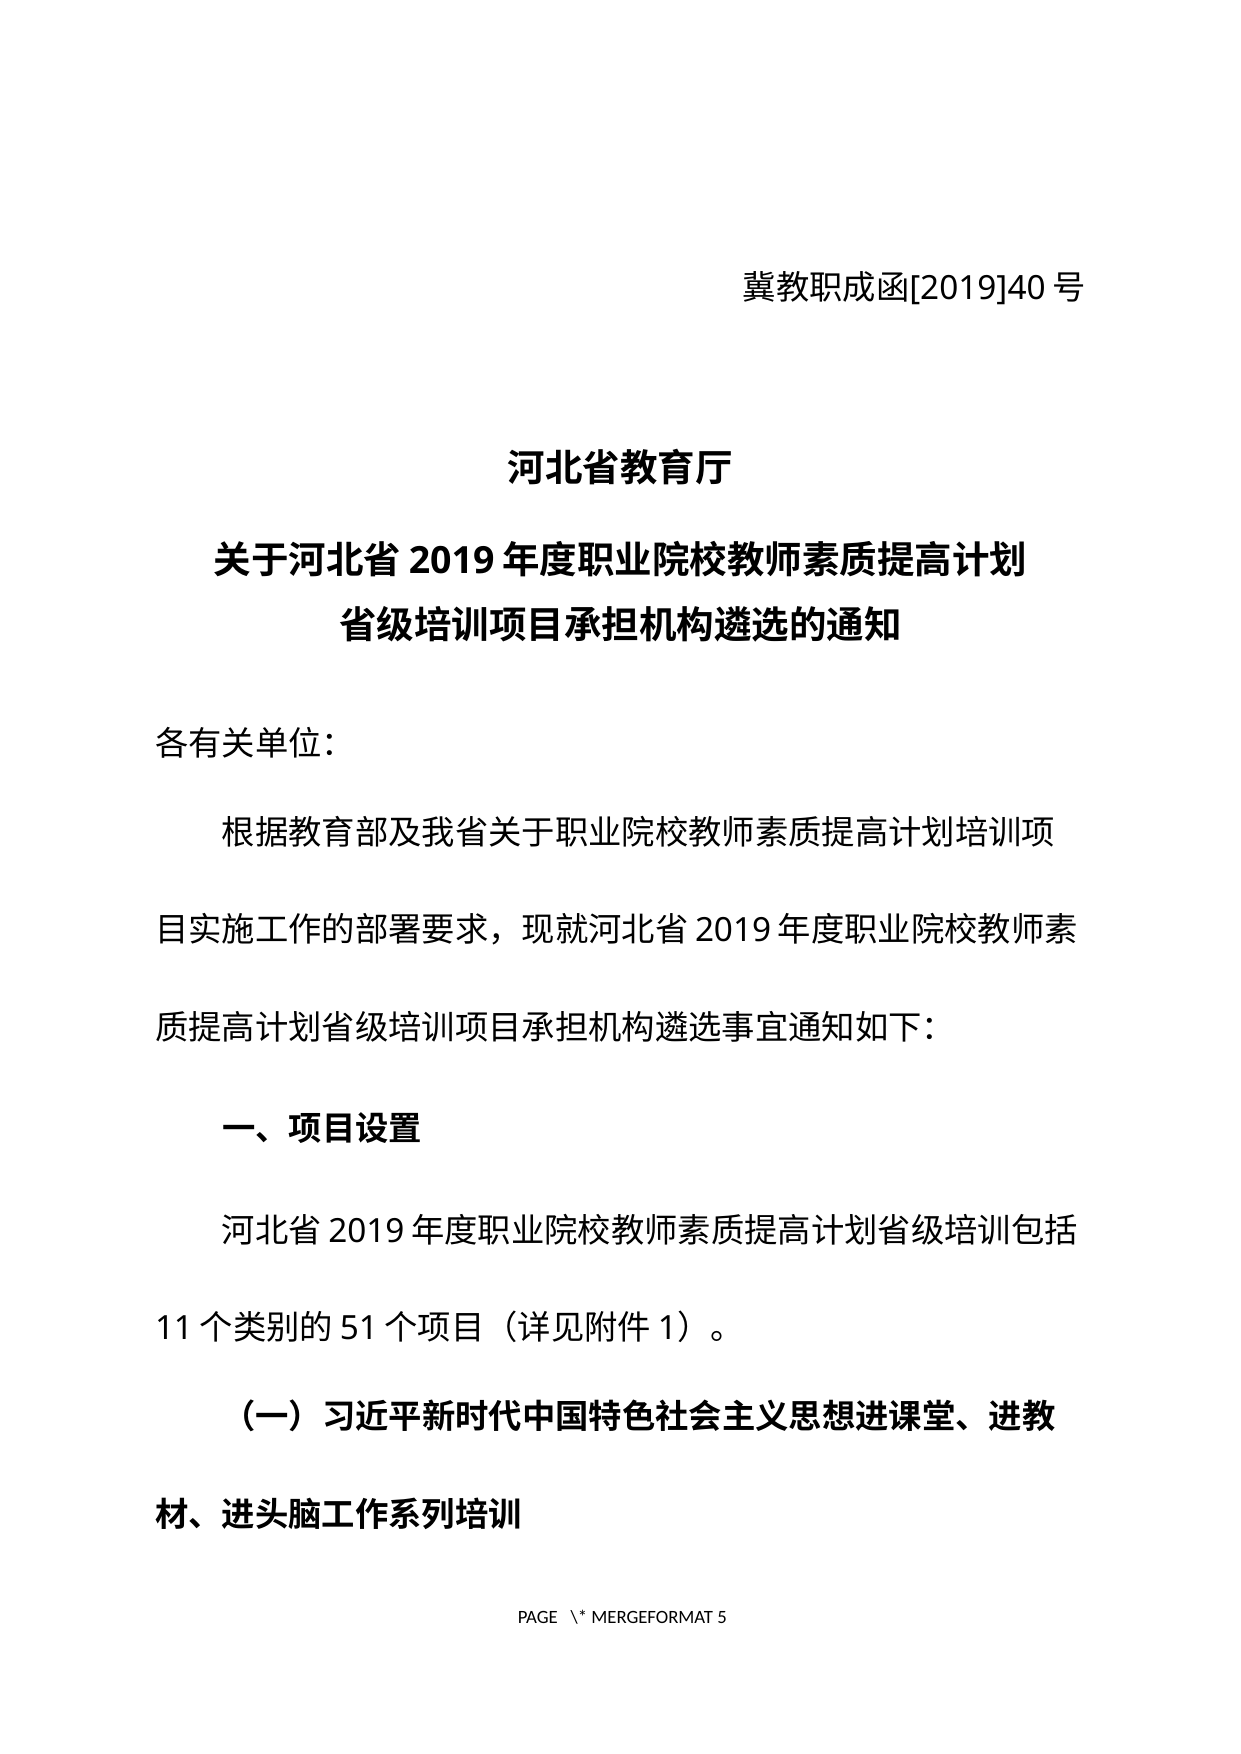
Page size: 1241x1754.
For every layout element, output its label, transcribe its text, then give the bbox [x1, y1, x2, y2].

text 河北省教育厅 [155, 432, 1085, 497]
text （一）习近平新时代中国特色社会主义思想进课堂、进教材、进头脑工作系列培训 [155, 1382, 1085, 1544]
text 河北省2019年度职业院校教师素质提高计划省级培训包括11个类别的51个项目（详见附件1）。 [155, 1195, 1085, 1358]
text 各有关单位： [155, 708, 1085, 773]
text 关于河北省2019年度职业院校教师素质提高计划 [155, 524, 1085, 589]
text 根据教育部及我省关于职业院校教师素质提高计划培训项目实施工作的部署要求，现就河北省2019年度职业院校教师素质提高计划省级培训项目承担机构遴选事宜通知如下： [155, 797, 1085, 1057]
text 冀教职成函[2019]40号 [155, 252, 1085, 317]
text 省级培训项目承担机构遴选的通知 [155, 589, 1085, 654]
text 一、项目设置 [155, 1094, 1085, 1159]
